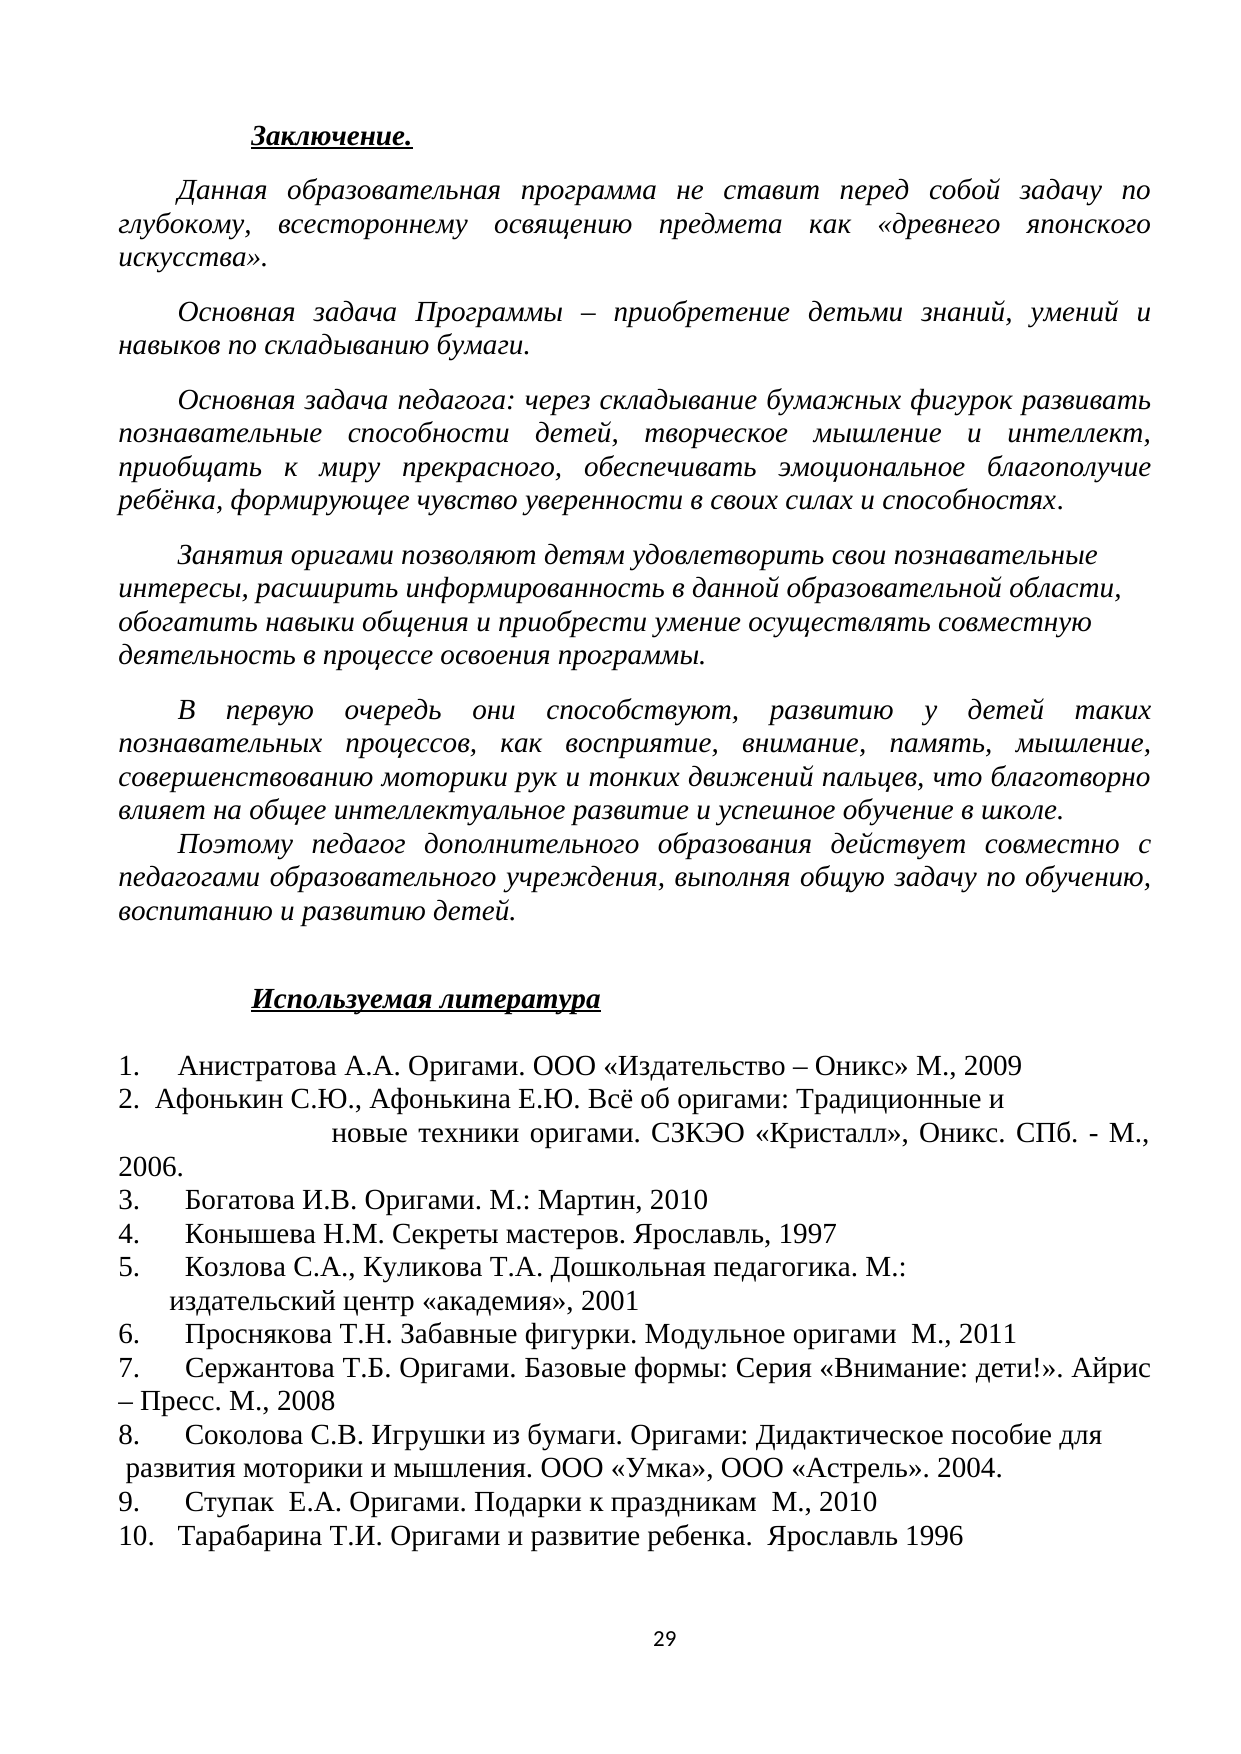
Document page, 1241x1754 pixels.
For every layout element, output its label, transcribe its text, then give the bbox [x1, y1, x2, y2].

list Соколова С.В. Игрушки из бумаги. Оригами: Дидактическое пособие для [118, 1417, 1152, 1451]
list Сержантова Т.Б. Оригами. Базовые формы: Серия «Внимание: дети!». Айрис – Пресс. М., 2008 [118, 1350, 1152, 1417]
list Тарабарина Т.И. Оригами и развитие ребенка. Ярославль 1996 [118, 1518, 1152, 1551]
text Основная задача Программы – приобретение детьми знаний, умений и навыков по складыванию бумаги. [118, 294, 1152, 361]
list Ступак Е.А. Оригами. Подарки к праздникам М., 2010 [118, 1484, 1152, 1518]
text Данная образовательная программа не ставит перед собой задачу по глубокому, всестороннему освящению предмета как «древнего японского искусства». [118, 172, 1152, 273]
text Занятия оригами позволяют детям удовлетворить свои познавательные интересы, расширить информированность в данной образовательной области, обогатить навыки общения и приобрести умение осуществлять совместную деятельность в процессе освоения программы. [118, 537, 1152, 671]
text Основная задача педагога: через складывание бумажных фигурок развивать познавательные способности детей, творческое мышление и интеллект, приобщать к миру прекрасного, обеспечивать эмоциональное благополучие ребёнка, формирующее чувство уверенности в своих силах и способностях. [118, 382, 1152, 516]
list Богатова И.В. Оригами. М.: Мартин, 2010 [118, 1182, 1152, 1216]
text Заключение. [118, 118, 1152, 152]
list Анистратова А.А. Оригами. ООО «Издательство – Оникс» М., 2009 [118, 1048, 1152, 1082]
text В первую очередь они способствуют, развитию у детей таких познавательных процессов, как восприятие, внимание, память, мышление, совершенствованию моторики рук и тонких движений пальцев, что благотворно влияет на общее интеллектуальное развитие и успешное обучение в школе. [118, 692, 1152, 826]
text 2. Афонькин С.Ю., Афонькина Е.Ю. Всё об оригами: Традиционные и [118, 1082, 1152, 1115]
list развития моторики и мышления. ООО «Умка», ООО «Астрель». 2004. [118, 1451, 1152, 1484]
text Поэтому педагог дополнительного образования действует совместно с педагогами образовательного учреждения, выполняя общую задачу по обучению, воспитанию и развитию детей. [118, 826, 1152, 927]
text издательский центр «академия», 2001 [118, 1283, 1152, 1316]
list Козлова С.А., Куликова Т.А. Дошкольная педагогика. М.: [118, 1249, 1152, 1283]
list Используемая литература [118, 981, 1152, 1014]
text новые техники оригами. СЗКЭО «Кристалл», Оникс. СПб. - М., 2006. [118, 1115, 1152, 1182]
list Конышева Н.М. Секреты мастеров. Ярославль, 1997 [118, 1216, 1152, 1249]
list Проснякова Т.Н. Забавные фигурки. Модульное оригами М., 2011 [118, 1316, 1152, 1350]
